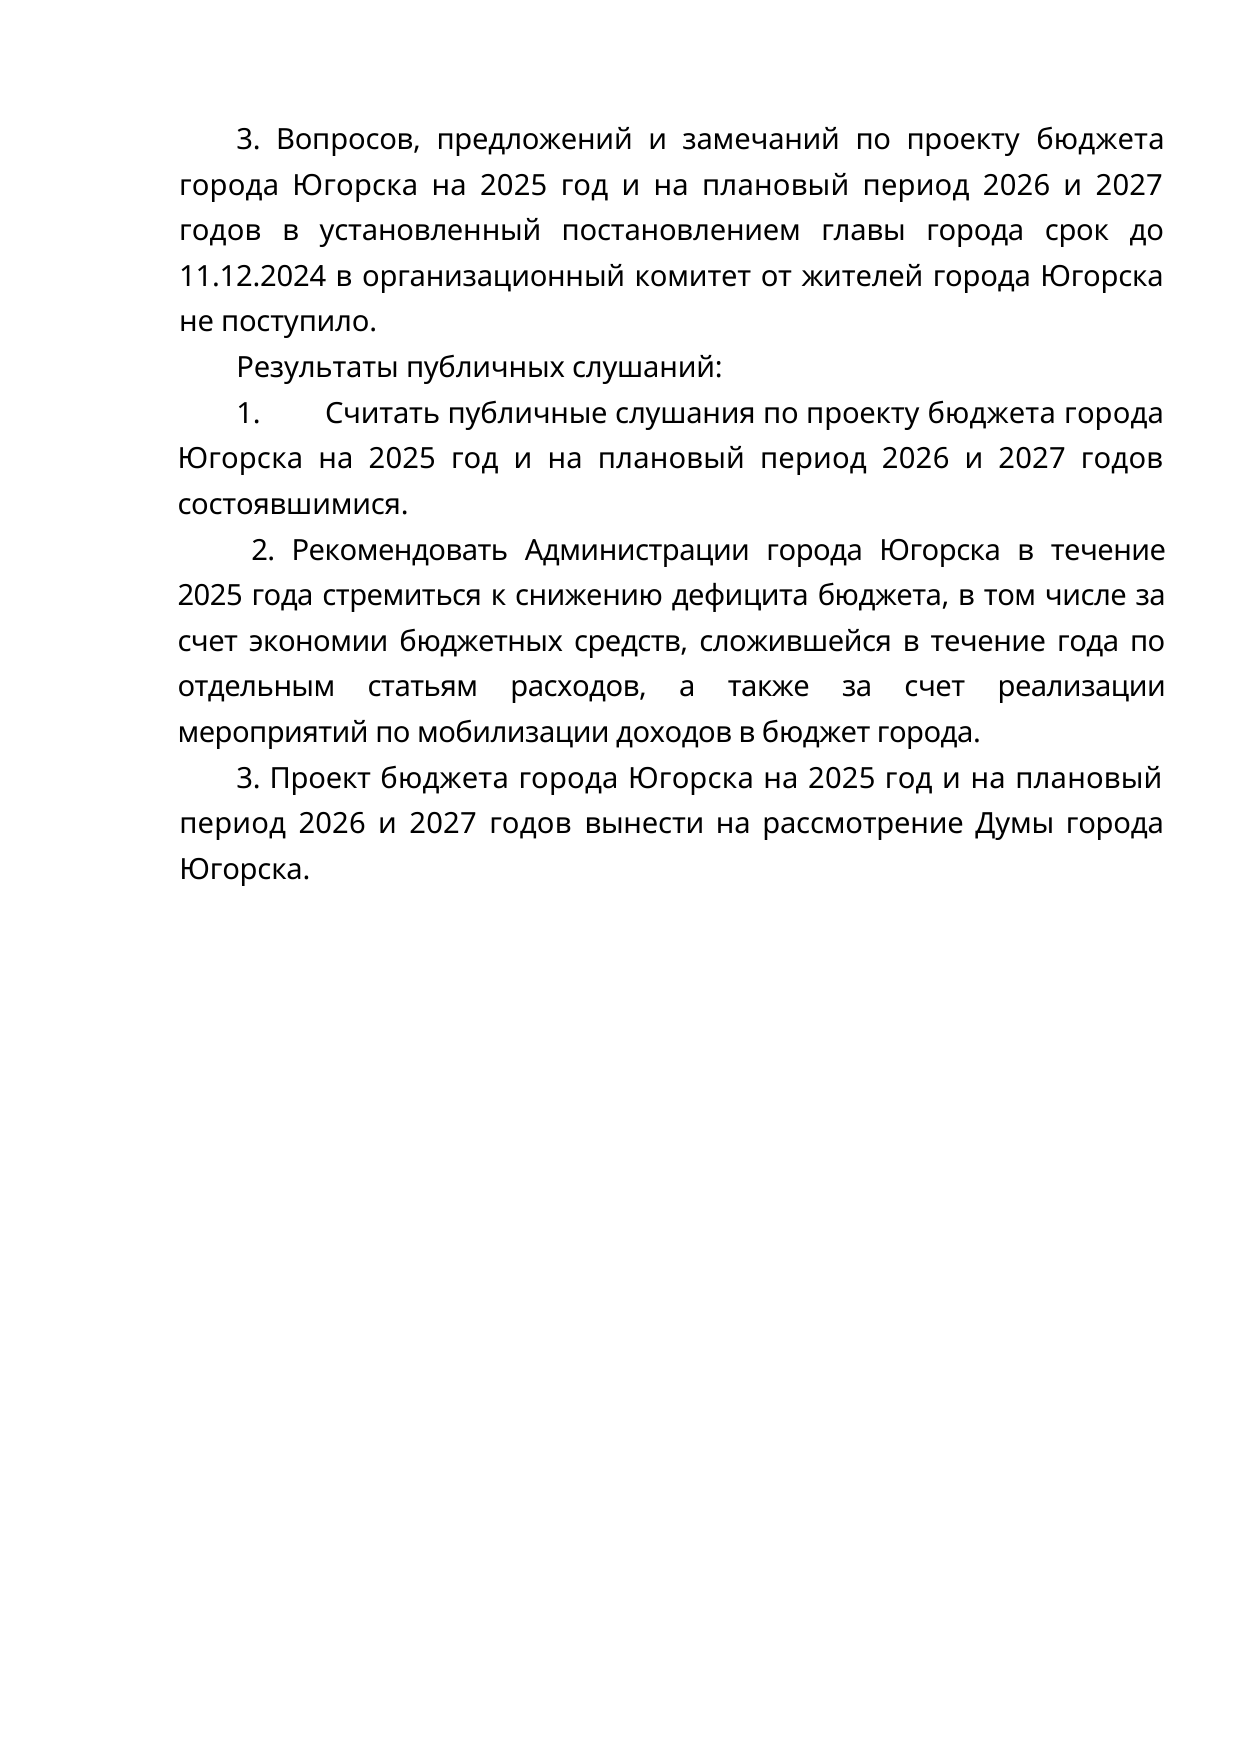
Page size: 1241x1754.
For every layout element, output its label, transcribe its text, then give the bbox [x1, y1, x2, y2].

list Считать публичные слушания по проекту бюджета города Югорска на 2025 год и на плановый период 2026 и 2027 годов состоявшимися. [177, 392, 1164, 523]
text 3. Проект бюджета города Югорска на 2025 год и на плановый период 2026 и 2027 годов вынести на рассмотрение Думы города Югорска. [179, 757, 1164, 888]
text 3. Вопросов, предложений и замечаний по проекту бюджета города Югорска на 2025 год и на плановый период 2026 и 2027 годов в установленный постановлением главы города срок до 11.12.2024 в организационный комитет от жителей города Югорска не поступило. [179, 118, 1164, 340]
text 2. Рекомендовать Администрации города Югорска в течение 2025 года стремиться к снижению дефицита бюджета, в том числе за счет экономии бюджетных средств, сложившейся в течение года по отдельным статьям расходов, а также за счет реализации мероприятий по мобилизации доходов в бюджет города. [177, 529, 1166, 751]
text Результаты публичных слушаний: [179, 346, 1164, 386]
